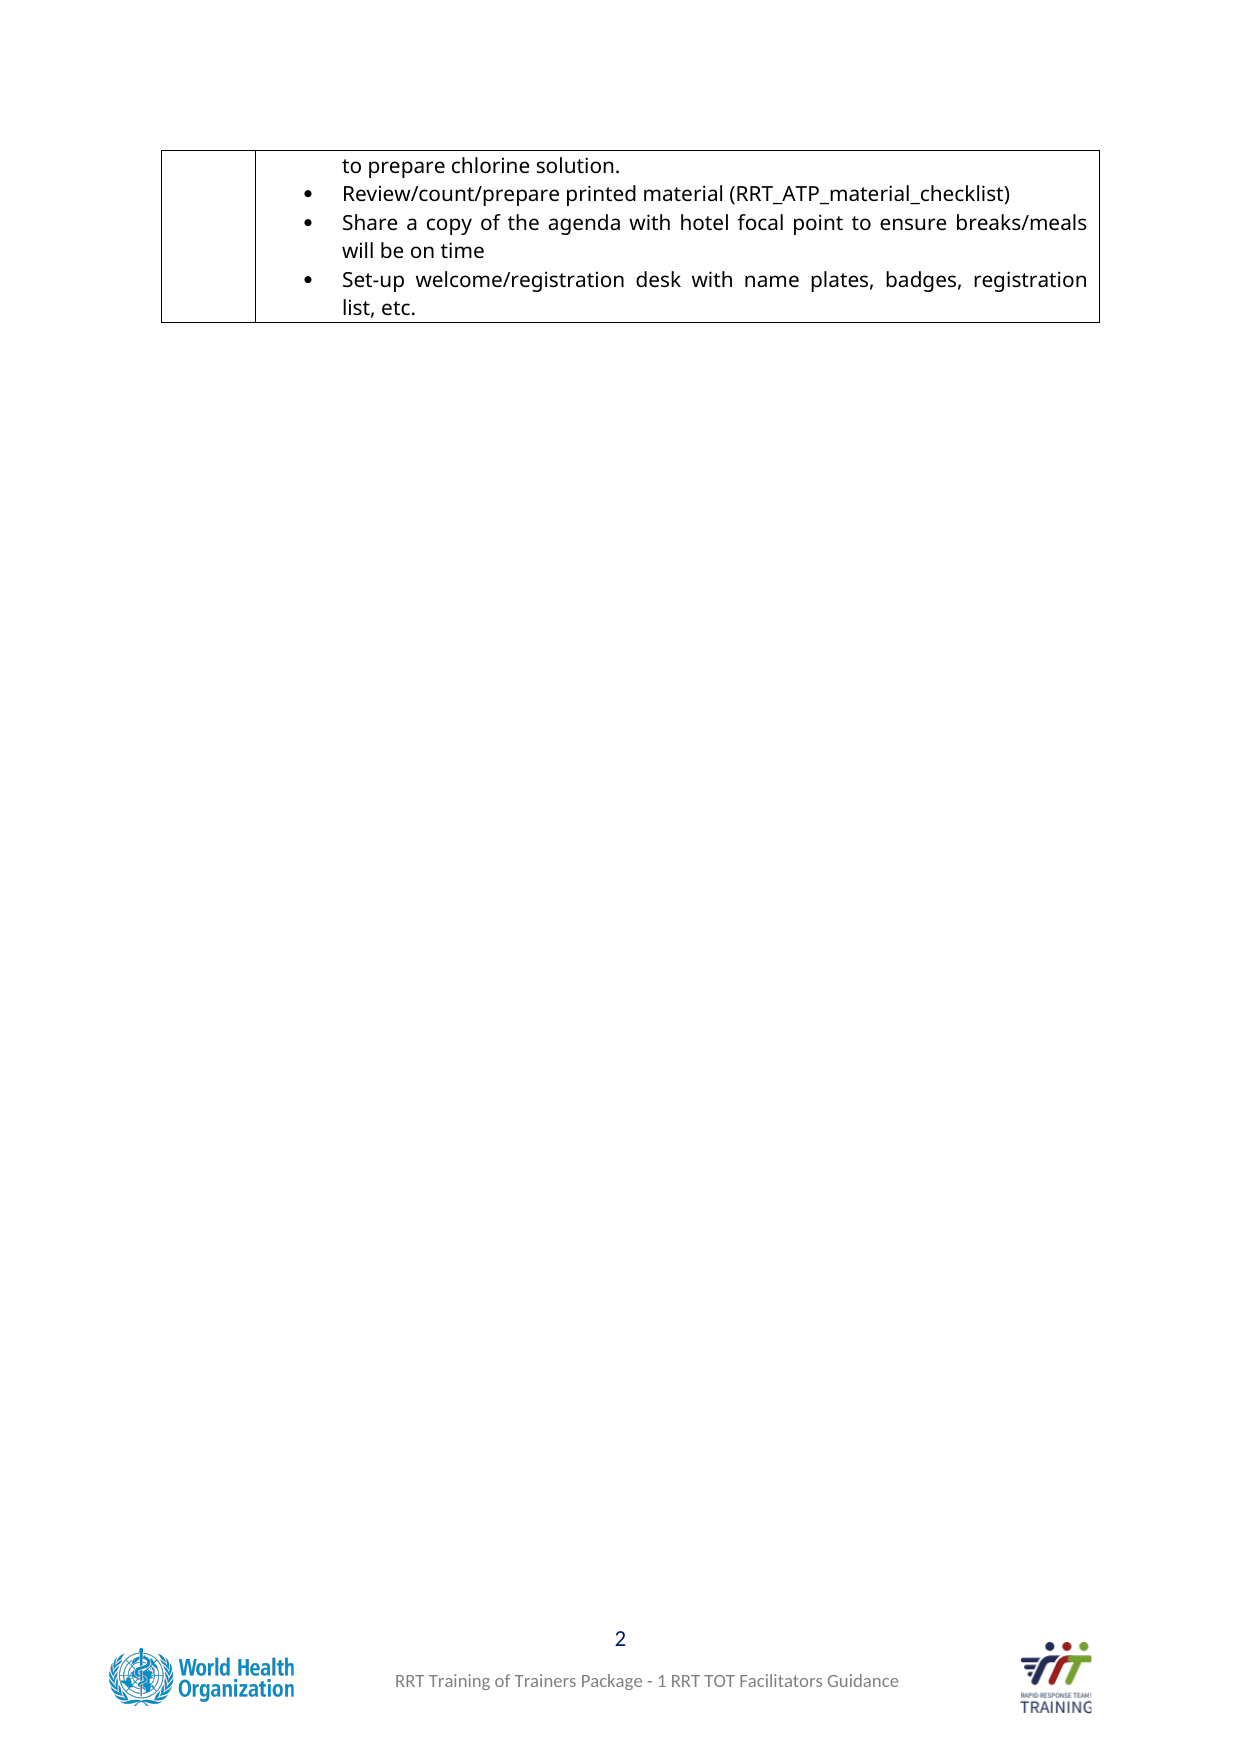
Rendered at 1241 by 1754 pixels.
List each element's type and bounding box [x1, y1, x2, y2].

picture [109, 1648, 294, 1706]
table_header [256, 151, 1099, 322]
table_header [162, 151, 255, 322]
